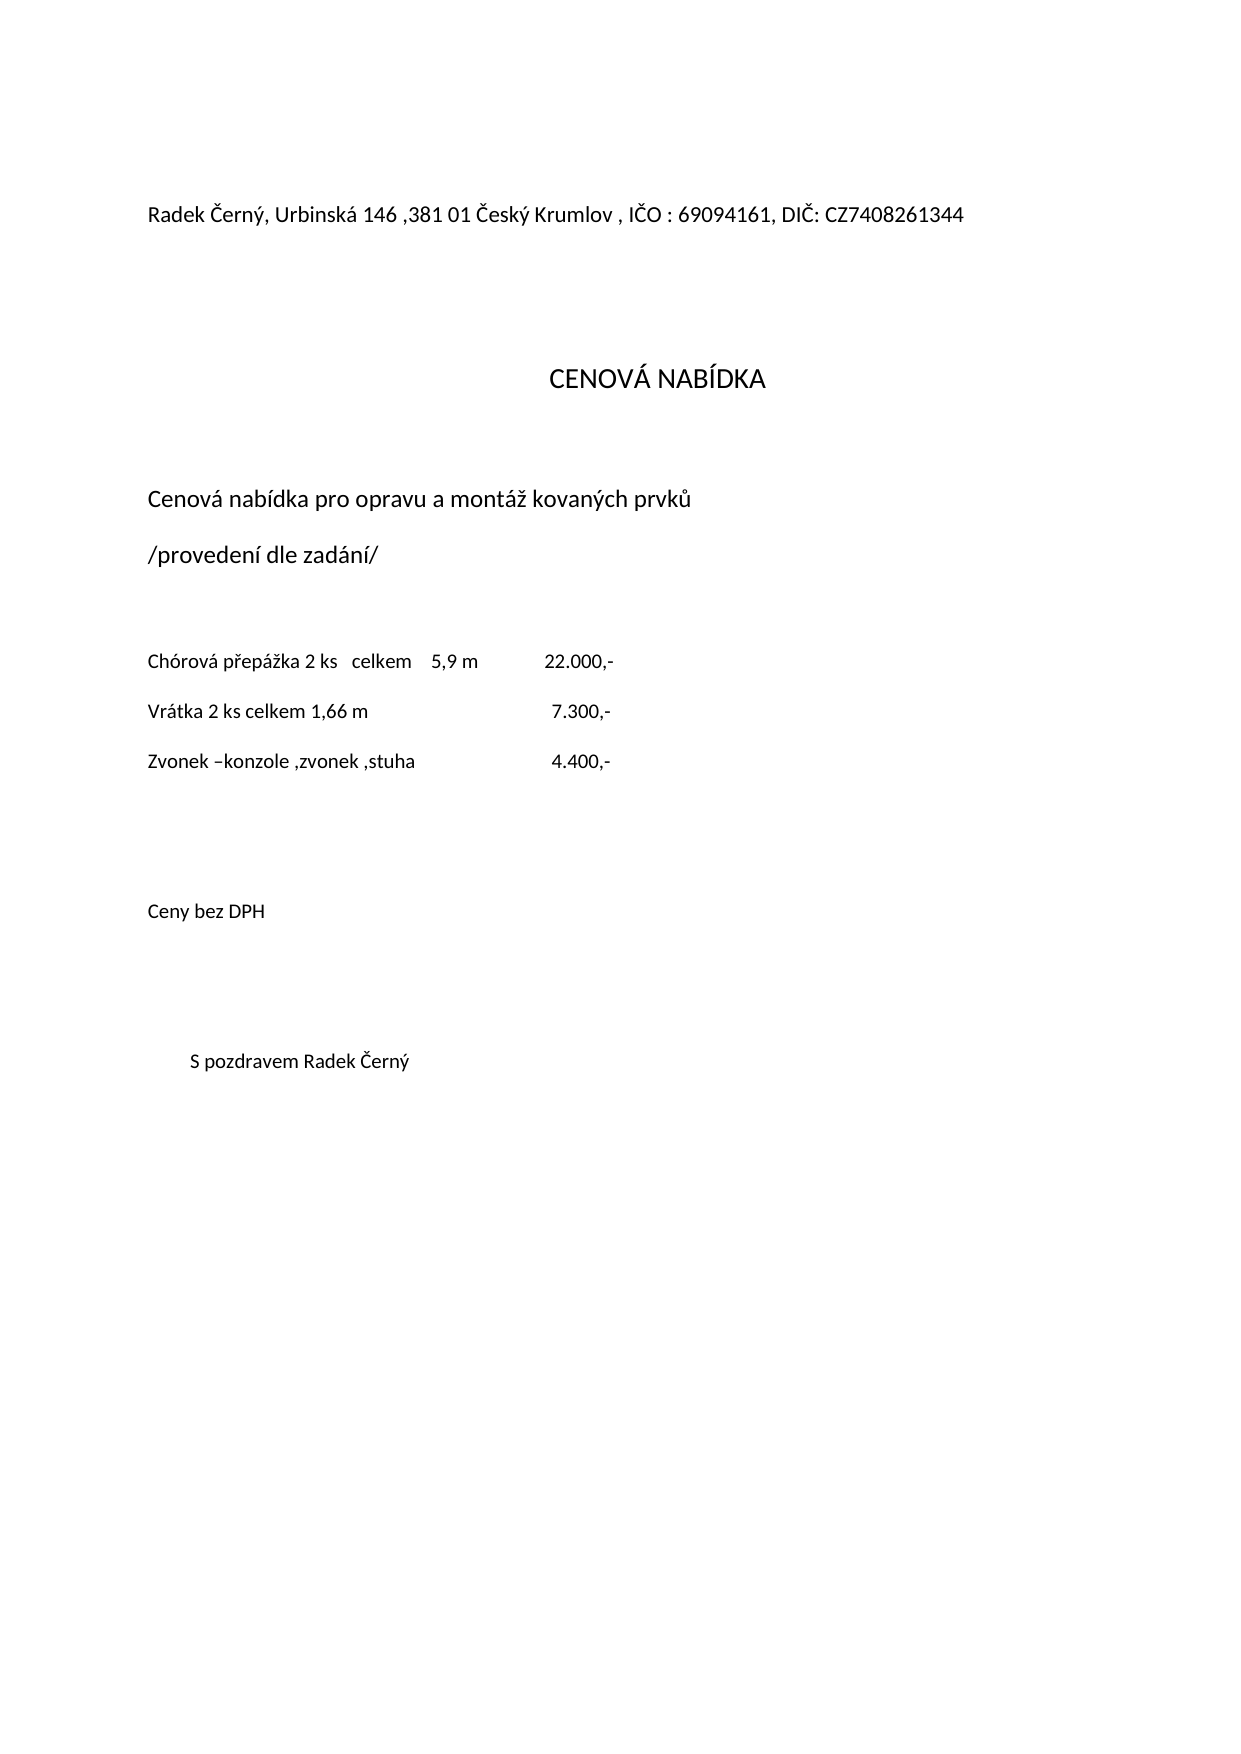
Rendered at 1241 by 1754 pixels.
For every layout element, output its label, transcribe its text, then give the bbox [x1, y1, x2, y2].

text Ceny bez DPH [148, 898, 1093, 923]
text /provedení dle zadání/ [148, 539, 1093, 569]
text Radek Černý, Urbinská 146 ,381 01 Český Krumlov , IČO : 69094161, DIČ: CZ7408261344 [148, 201, 1093, 229]
text Cenová nabídka pro opravu a montáž kovaných prvků [148, 483, 1093, 514]
text CENOVÁ NABÍDKA [148, 360, 1093, 395]
text Zvonek –konzole ,zvonek ,stuha 4.400,- [148, 748, 1093, 773]
text S pozdravem Radek Černý [148, 1048, 1093, 1073]
text Vrátka 2 ks celkem 1,66 m 7.300,- [148, 698, 1093, 723]
text Chórová přepážka 2 ks celkem 5,9 m 22.000,- [148, 648, 1093, 673]
